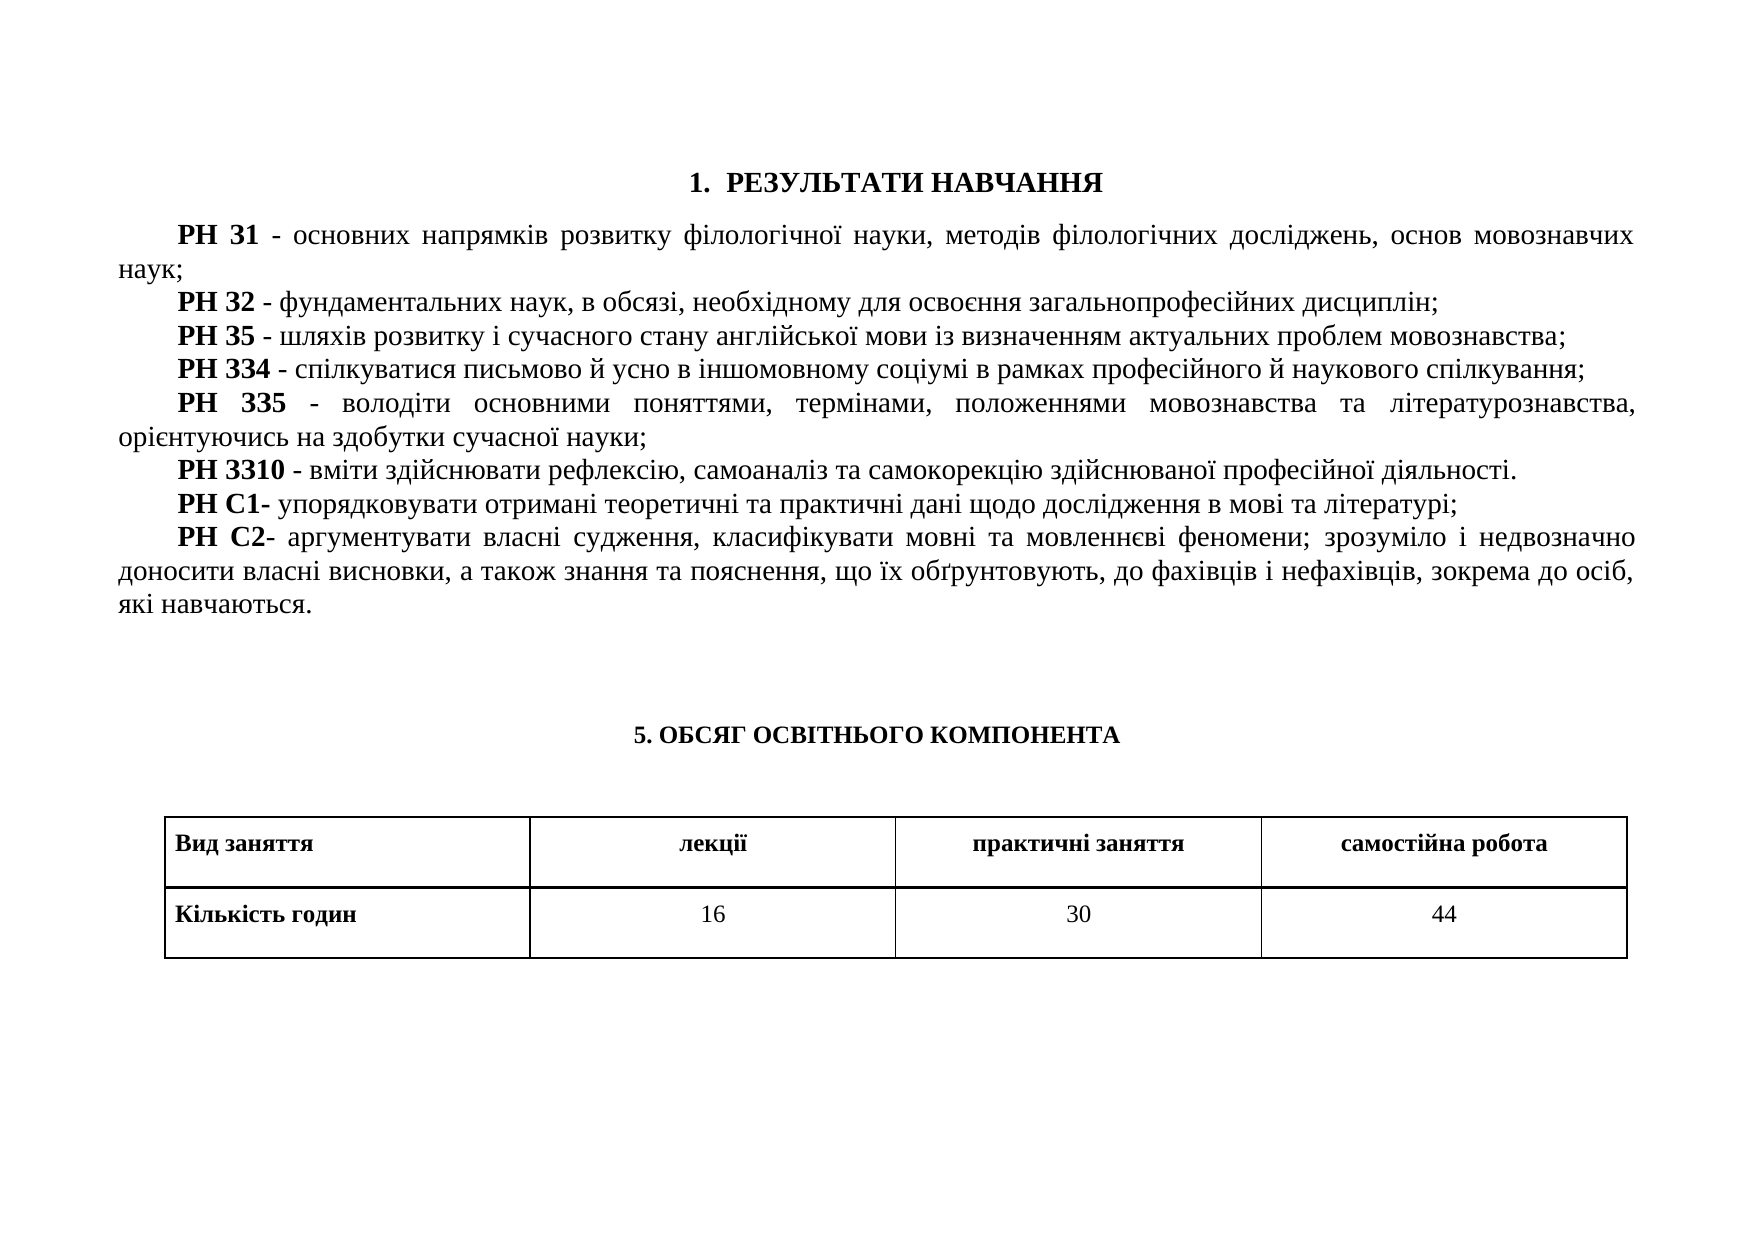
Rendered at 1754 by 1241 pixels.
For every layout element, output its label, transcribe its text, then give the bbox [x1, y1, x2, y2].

text РН С2- аргументувати власні судження, класифікувати мовні та мовленнєві феномени; зрозуміло і недвозначно доносити власні висновки, а також знання та пояснення, що їх обґрунтовують, до фахівців і нефахівців, зокрема до осіб, які навчаються. [118, 519, 1636, 620]
table_header лекції [531, 818, 895, 886]
text РН ЗЗ5 - володіти основними поняттями, термінами, положеннями мовознавства та літературознавства, орієнтуючись на здобутки сучасної науки; [118, 385, 1636, 452]
table_cell 30 [896, 889, 1261, 957]
table_cell 16 [531, 889, 895, 957]
text РН З2 - фундаментальних наук, в обсязі, необхідному для освоєння загальнопрофесійних дисциплін; [118, 284, 1636, 318]
text РН З5 - шляхів розвитку і сучасного стану англійської мови із визначенням актуальних проблем мовознавства; [118, 318, 1636, 352]
text РН ЗЗ10 - вміти здійснювати рефлексію, самоаналіз та самокорекцію здійснюваної професійної діяльності. [118, 452, 1636, 486]
list Результати навчання [156, 165, 1636, 198]
table_header самостійна робота [1262, 818, 1626, 886]
table_header Вид заняття [166, 818, 529, 886]
table_cell 44 [1262, 889, 1626, 957]
table_header практичні заняття [896, 818, 1261, 886]
text РН З1 - основних напрямків розвитку філологічної науки, методів філологічних досліджень, основ мовознавчих наук; [118, 217, 1636, 284]
text РН ЗЗ4 - спілкуватися письмово й усно в іншомовному соціумі в рамках професійного й наукового спілкування; [118, 352, 1636, 385]
text 5. Обсяг ОСВІТНЬОГО КОМПОНЕНТА [118, 721, 1636, 749]
table_cell Кількість годин [166, 889, 529, 957]
text РН С1- упорядковувати отримані теоретичні та практичні дані щодо дослідження в мові та літературі; [118, 486, 1636, 519]
